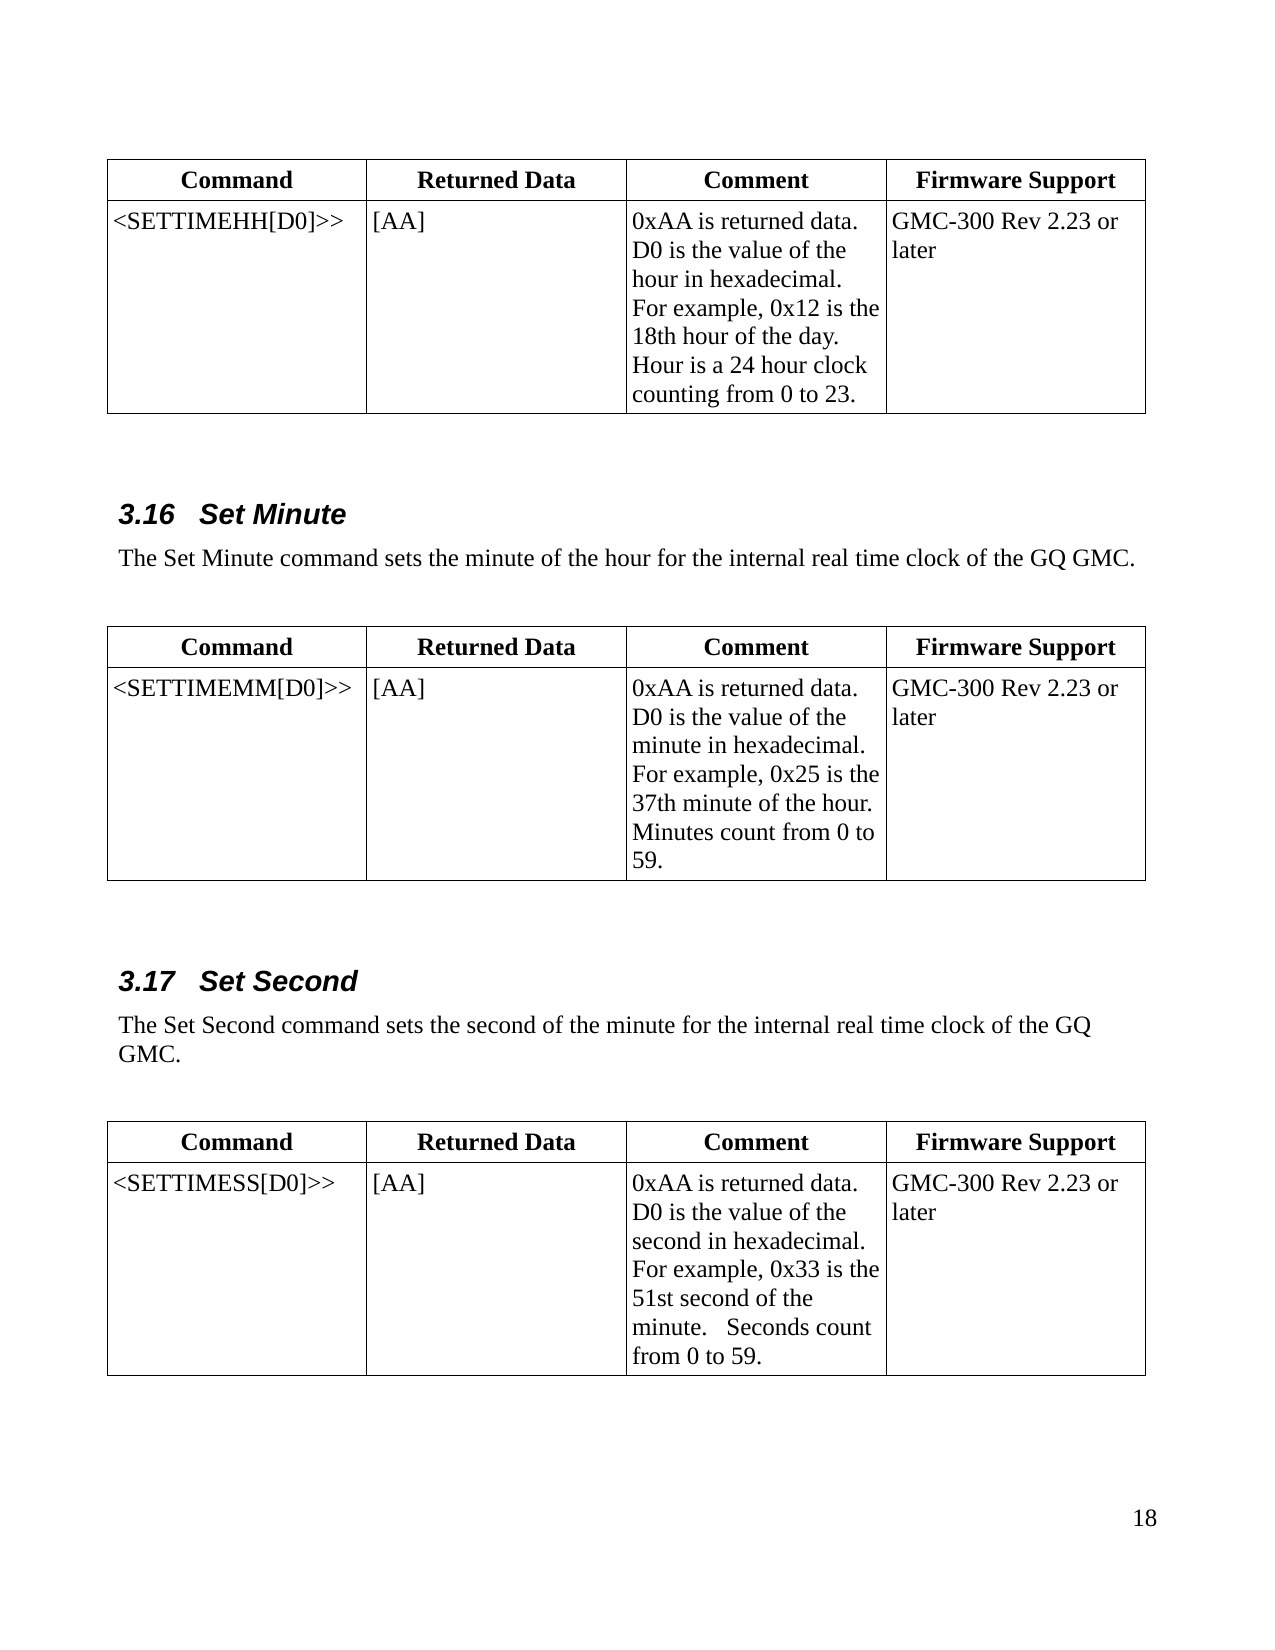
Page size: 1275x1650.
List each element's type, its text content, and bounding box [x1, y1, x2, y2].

table_cell [AA] [367, 1163, 626, 1375]
table_header Comment [627, 1122, 886, 1162]
table_cell <SETTIMEMM[D0]>> [108, 668, 366, 880]
table_cell [AA] [367, 201, 626, 413]
table_header Returned Data [367, 160, 626, 200]
table_cell <SETTIMESS[D0]>> [108, 1163, 366, 1375]
text The Set Second command sets the second of the minute for the internal real time clock of the GQ GMC. [118, 1010, 1157, 1067]
table_header Returned Data [367, 1122, 626, 1162]
table_header Comment [627, 160, 886, 200]
table_cell [AA] [367, 668, 626, 880]
subtitle 3.16 Set Minute [118, 497, 1157, 531]
table_header Command [108, 160, 366, 200]
table_header Firmware Support [887, 627, 1145, 667]
table_header Command [108, 1122, 366, 1162]
table_cell GMC-300 Rev 2.23 or later [887, 668, 1145, 880]
subtitle 3.17 Set Second [118, 964, 1157, 997]
table_cell 0xAA is returned data. D0 is the value of the hour in hexadecimal. For example, 0x12 is the 18th hour of the day. Hour is a 24 hour clock counting from 0 to 23. [627, 201, 886, 413]
text The Set Minute command sets the minute of the hour for the internal real time clock of the GQ GMC. [118, 543, 1157, 572]
table_header Returned Data [367, 627, 626, 667]
table_header Firmware Support [887, 1122, 1145, 1162]
table_cell <SETTIMEHH[D0]>> [108, 201, 366, 413]
table_cell 0xAA is returned data. D0 is the value of the second in hexadecimal. For example, 0x33 is the 51st second of the minute. Seconds count from 0 to 59. [627, 1163, 886, 1375]
table_cell GMC-300 Rev 2.23 or later [887, 1163, 1145, 1375]
table_cell GMC-300 Rev 2.23 or later [887, 201, 1145, 413]
table_cell 0xAA is returned data. D0 is the value of the minute in hexadecimal. For example, 0x25 is the 37th minute of the hour. Minutes count from 0 to 59. [627, 668, 886, 880]
table_header Comment [627, 627, 886, 667]
table_header Firmware Support [887, 160, 1145, 200]
table_header Command [108, 627, 366, 667]
